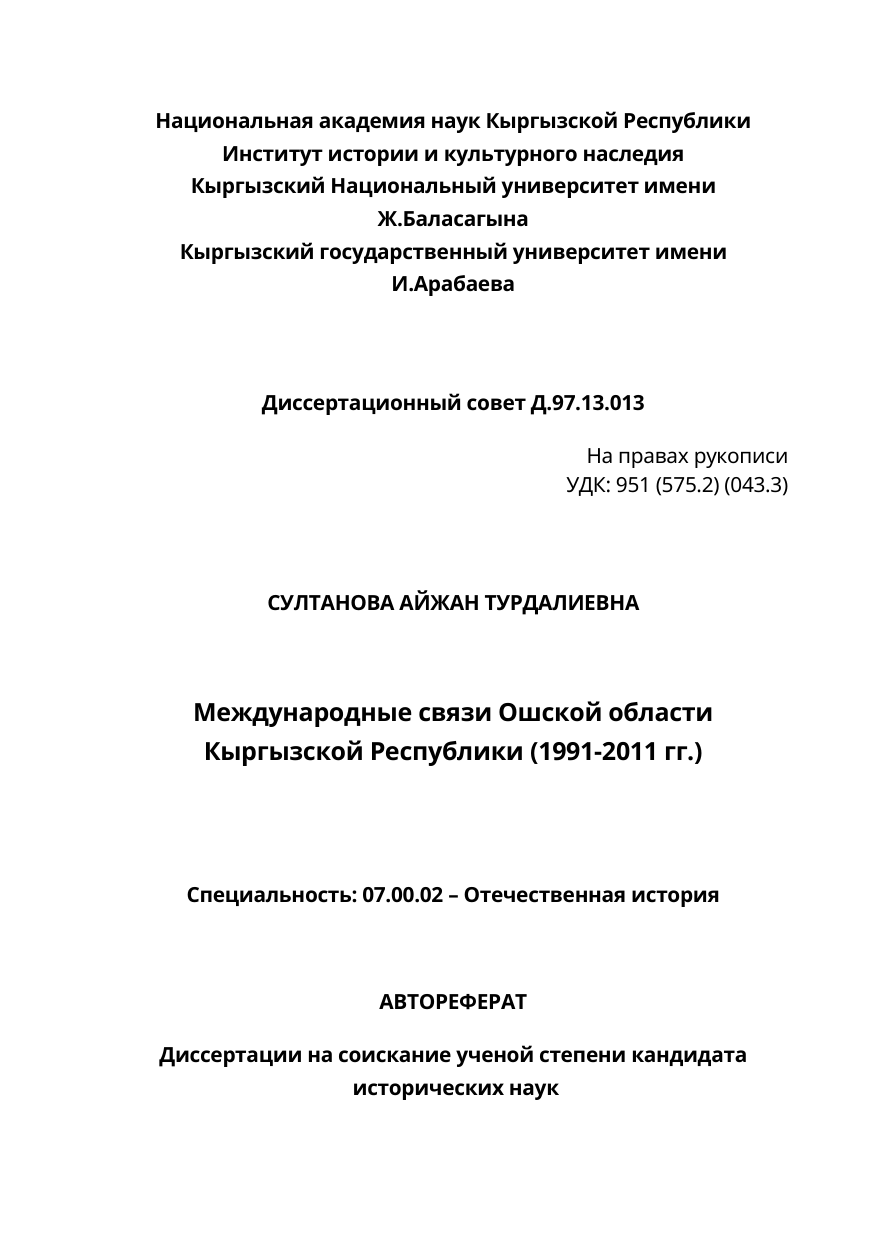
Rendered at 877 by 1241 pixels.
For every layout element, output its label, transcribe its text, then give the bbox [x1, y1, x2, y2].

text Кыргызский Национальный университет имени Ж.Баласагына [118, 172, 788, 233]
text Кыргызской Республики (1991-2011 гг.) [118, 734, 788, 768]
text На правах рукописи [118, 441, 788, 470]
text Кыргызский государственный университет имени И.Арабаева [118, 237, 788, 298]
text Институт истории и культурного наследия [118, 139, 788, 167]
text Национальная академия наук Кыргызской Республики [118, 106, 788, 135]
text УДК: 951 (575.2) (043.3) [118, 470, 788, 498]
text Диссертационный совет Д.97.13.013 [118, 388, 788, 416]
text АВТОРЕФЕРАТ [118, 987, 788, 1015]
text СУЛТАНОВА АЙЖАН ТУРДАЛИЕВНА [118, 588, 788, 616]
text исторических наук [118, 1073, 788, 1101]
text Специальность: 07.00.02 – Отечественная история [118, 880, 788, 908]
text Международные связи Ошской области [118, 695, 788, 729]
text Диссертации на соискание ученой степени кандидата [118, 1040, 788, 1069]
